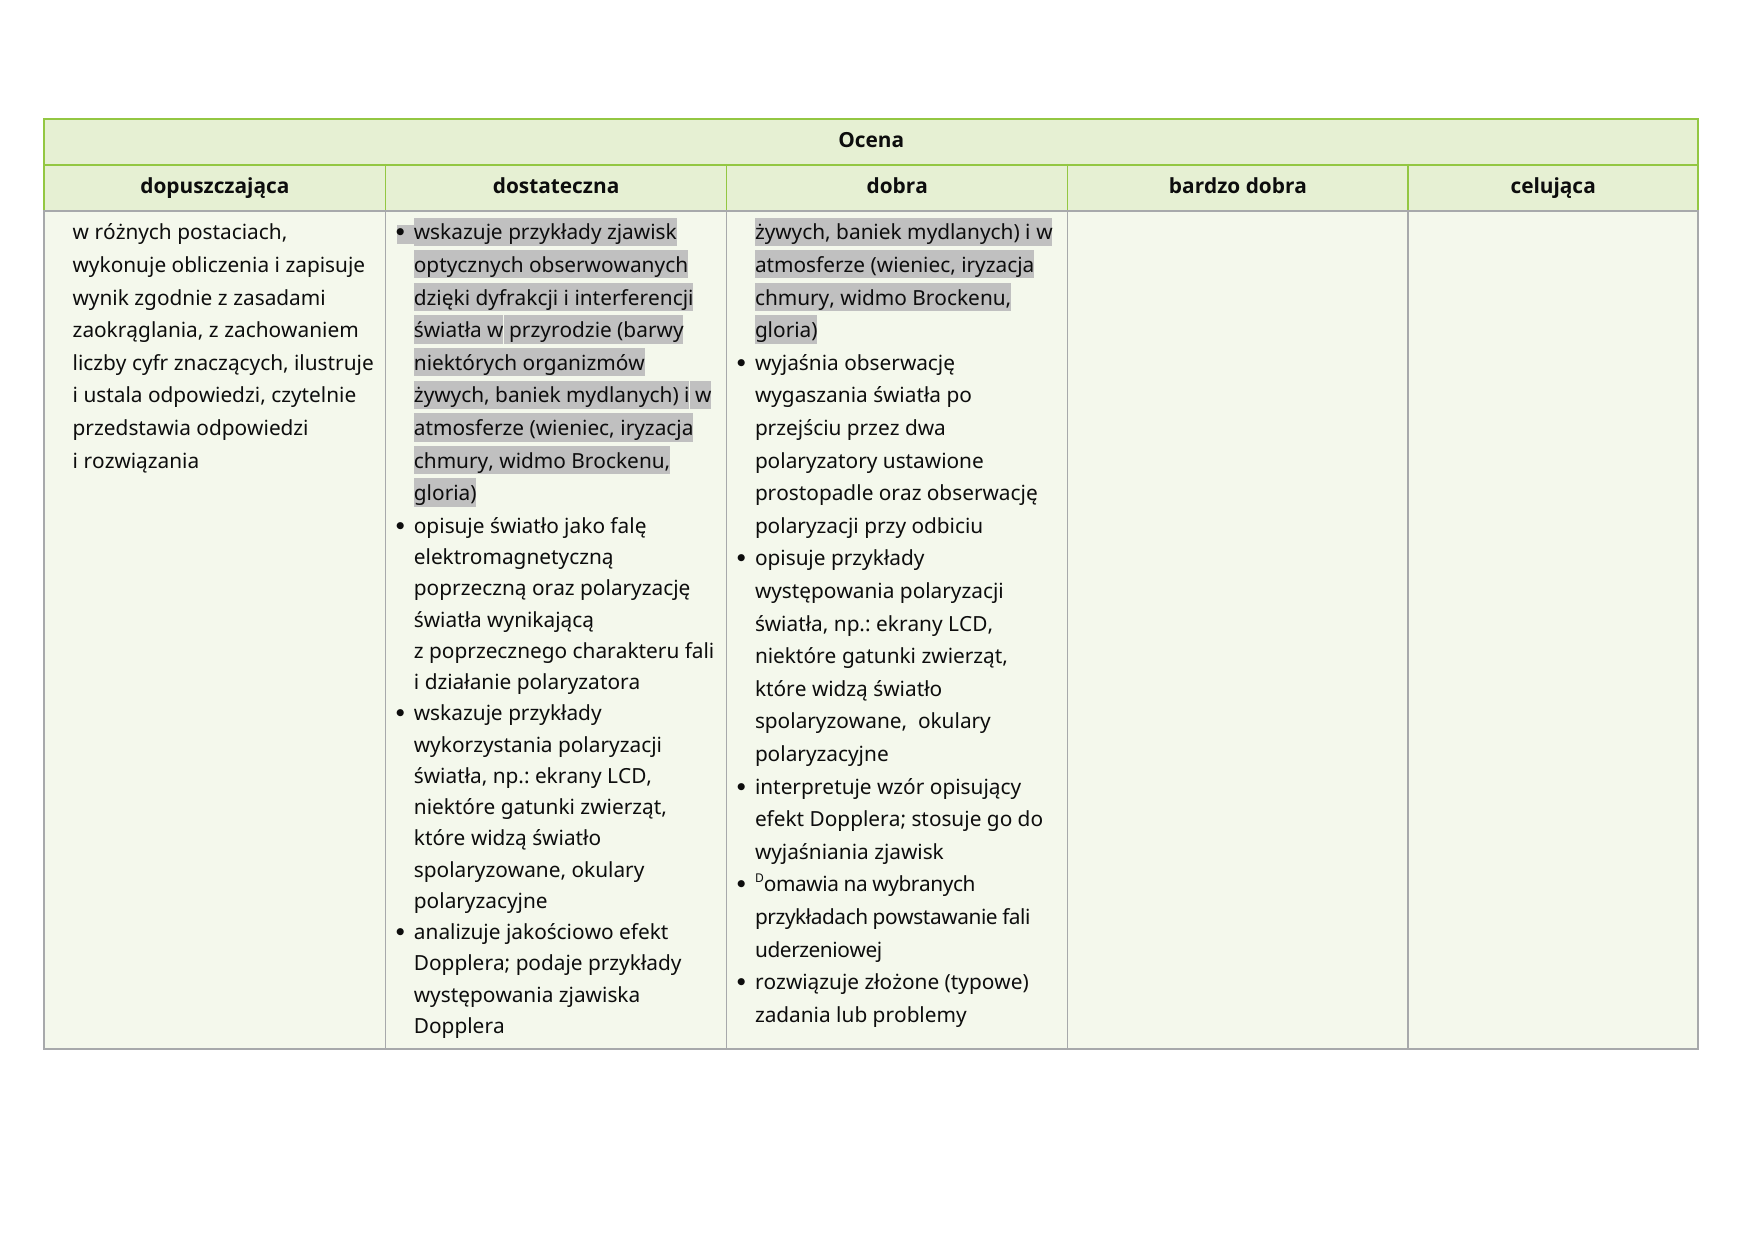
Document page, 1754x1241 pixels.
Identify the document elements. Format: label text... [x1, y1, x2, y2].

table_cell dostateczna [386, 166, 726, 210]
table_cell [727, 212, 1067, 1048]
table_header Ocena [45, 120, 1697, 164]
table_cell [386, 212, 726, 1048]
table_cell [45, 212, 385, 1048]
table_cell dobra [727, 166, 1067, 210]
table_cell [1068, 212, 1407, 1048]
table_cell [1409, 212, 1697, 1048]
table_cell celująca [1409, 166, 1697, 210]
table_cell bardzo dobra [1068, 166, 1407, 210]
table_cell dopuszczająca [45, 166, 385, 210]
